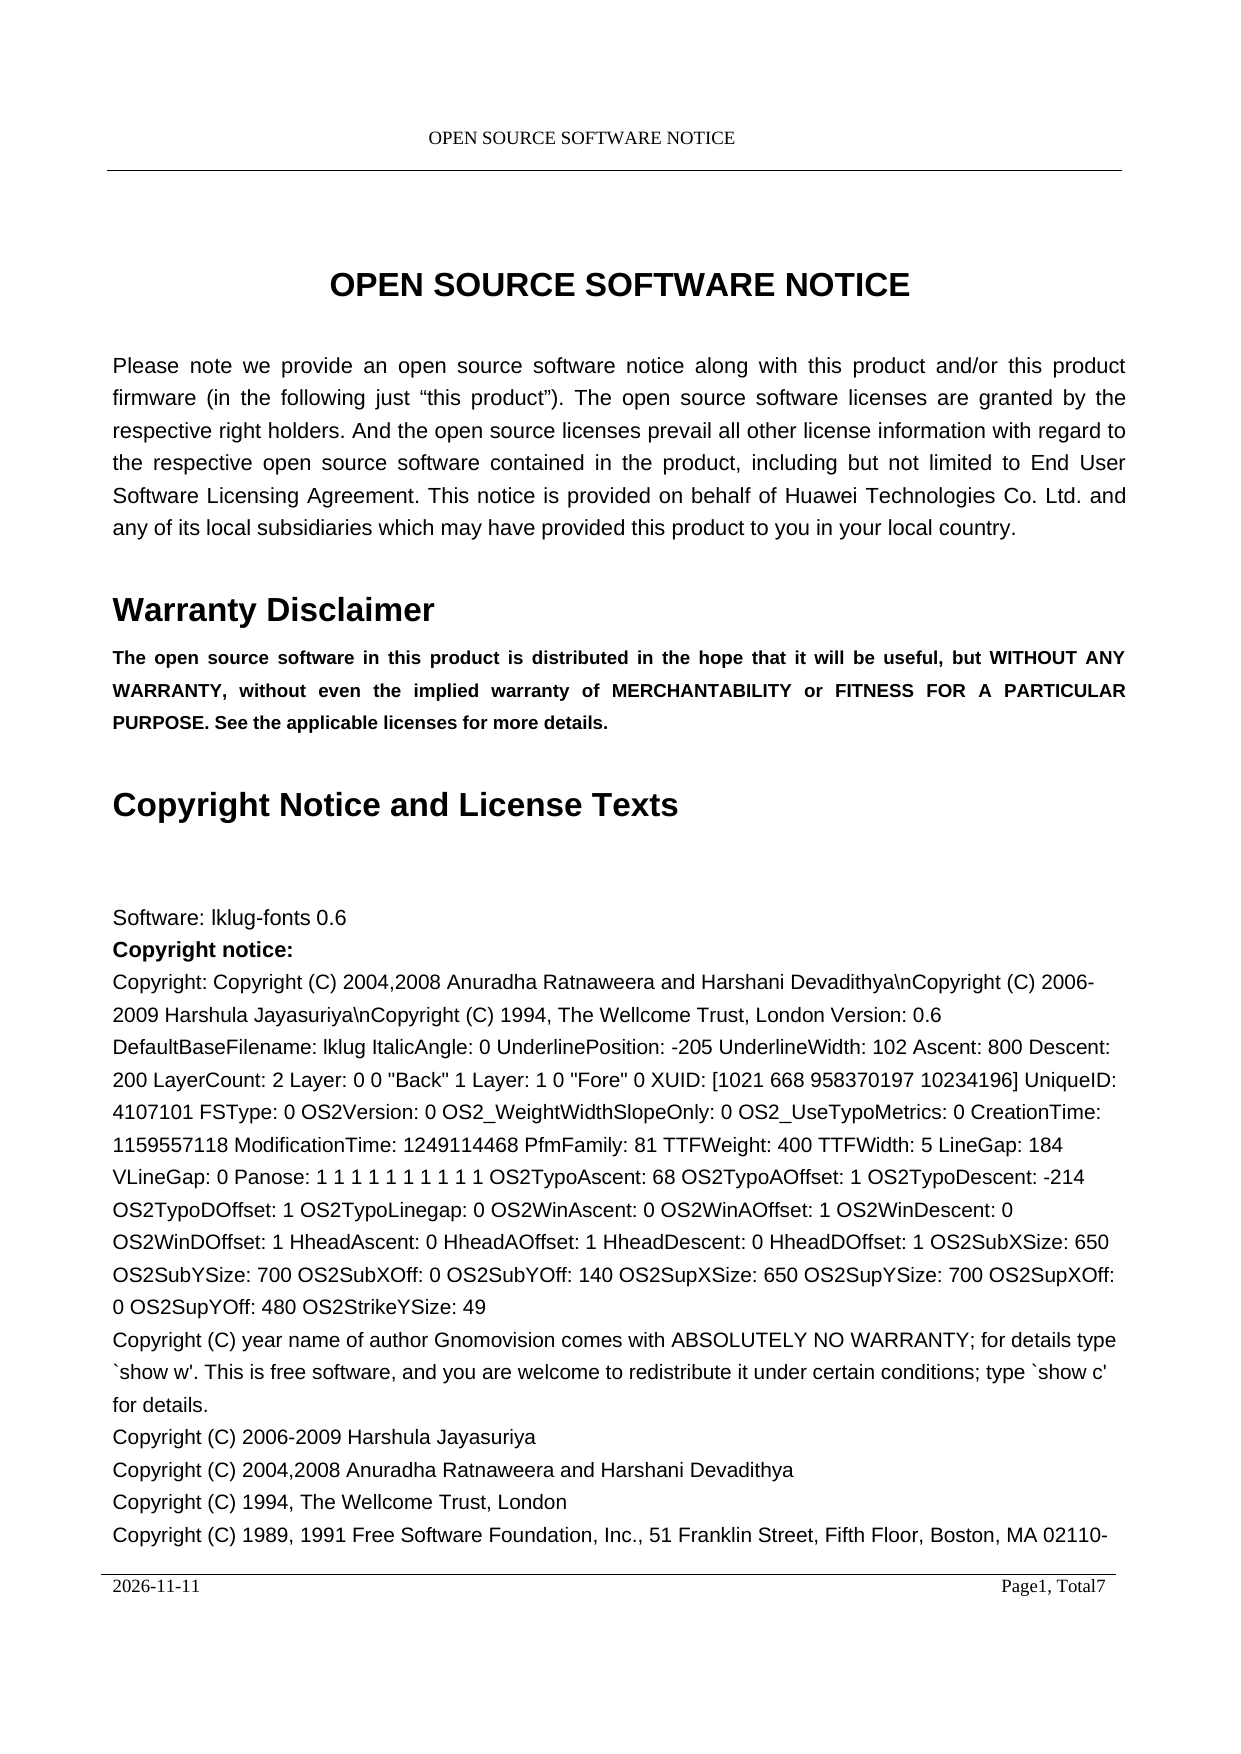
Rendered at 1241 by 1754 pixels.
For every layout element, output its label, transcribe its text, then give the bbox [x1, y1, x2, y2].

text Copyright Notice and License Texts [112, 771, 1128, 836]
text Please note we provide an open source software notice along with this product and/or this product firmware (in the following just “this product”). The open source software licenses are granted by the respective right holders. And the open source licenses prevail all other license information with regard to the respective open source software contained in the product, including but not limited to End User Software Licensing Agreement. This notice is provided on behalf of Huawei Technologies Co. Ltd. and any of its local subsidiaries which may have provided this product to you in your local country. [112, 349, 1128, 544]
text OPEN SOURCE SOFTWARE NOTICE [112, 251, 1128, 316]
text Copyright (C) 1994, The Wellcome Trust, London [112, 1486, 1128, 1518]
text Warranty Disclaimer [112, 576, 1128, 641]
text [112, 1518, 1128, 1551]
text Copyright (C) 2006-2009 Harshula Jayasuriya [112, 1421, 1128, 1453]
text Software: lklug-fonts 0.6 [112, 901, 1128, 933]
text Copyright notice: [112, 933, 1128, 966]
text Copyright (C) year name of author Gnomovision comes with ABSOLUTELY NO WARRANTY; for details type `show w'. This is free software, and you are welcome to redistribute it under certain conditions; type `show c' for details. [112, 1323, 1128, 1421]
text Copyright (C) 2004,2008 Anuradha Ratnaweera and Harshani Devadithya [112, 1453, 1128, 1486]
text Copyright: Copyright (C) 2004,2008 Anuradha Ratnaweera and Harshani Devadithya\nCopyright (C) 2006-2009 Harshula Jayasuriya\nCopyright (C) 1994, The Wellcome Trust, London Version: 0.6 DefaultBaseFilename: lklug ItalicAngle: 0 UnderlinePosition: -205 UnderlineWidth: 102 Ascent: 800 Descent: 200 LayerCount: 2 Layer: 0 0 "Back" 1 Layer: 1 0 "Fore" 0 XUID: [1021 668 958370197 10234196] UniqueID: 4107101 FSType: 0 OS2Version: 0 OS2_WeightWidthSlopeOnly: 0 OS2_UseTypoMetrics: 0 CreationTime: 1159557118 ModificationTime: 1249114468 PfmFamily: 81 TTFWeight: 400 TTFWidth: 5 LineGap: 184 VLineGap: 0 Panose: 1 1 1 1 1 1 1 1 1 1 OS2TypoAscent: 68 OS2TypoAOffset: 1 OS2TypoDescent: -214 OS2TypoDOffset: 1 OS2TypoLinegap: 0 OS2WinAscent: 0 OS2WinAOffset: 1 OS2WinDescent: 0 OS2WinDOffset: 1 HheadAscent: 0 HheadAOffset: 1 HheadDescent: 0 HheadDOffset: 1 OS2SubXSize: 650 OS2SubYSize: 700 OS2SubXOff: 0 OS2SubYOff: 140 OS2SupXSize: 650 OS2SupYSize: 700 OS2SupXOff: 0 OS2SupYOff: 480 OS2StrikeYSize: 49 [112, 966, 1128, 1323]
text The open source software in this product is distributed in the hope that it will be useful, but WITHOUT ANY WARRANTY, without even the implied warranty of MERCHANTABILITY or FITNESS FOR A PARTICULAR PURPOSE. See the applicable licenses for more details. [112, 641, 1128, 739]
